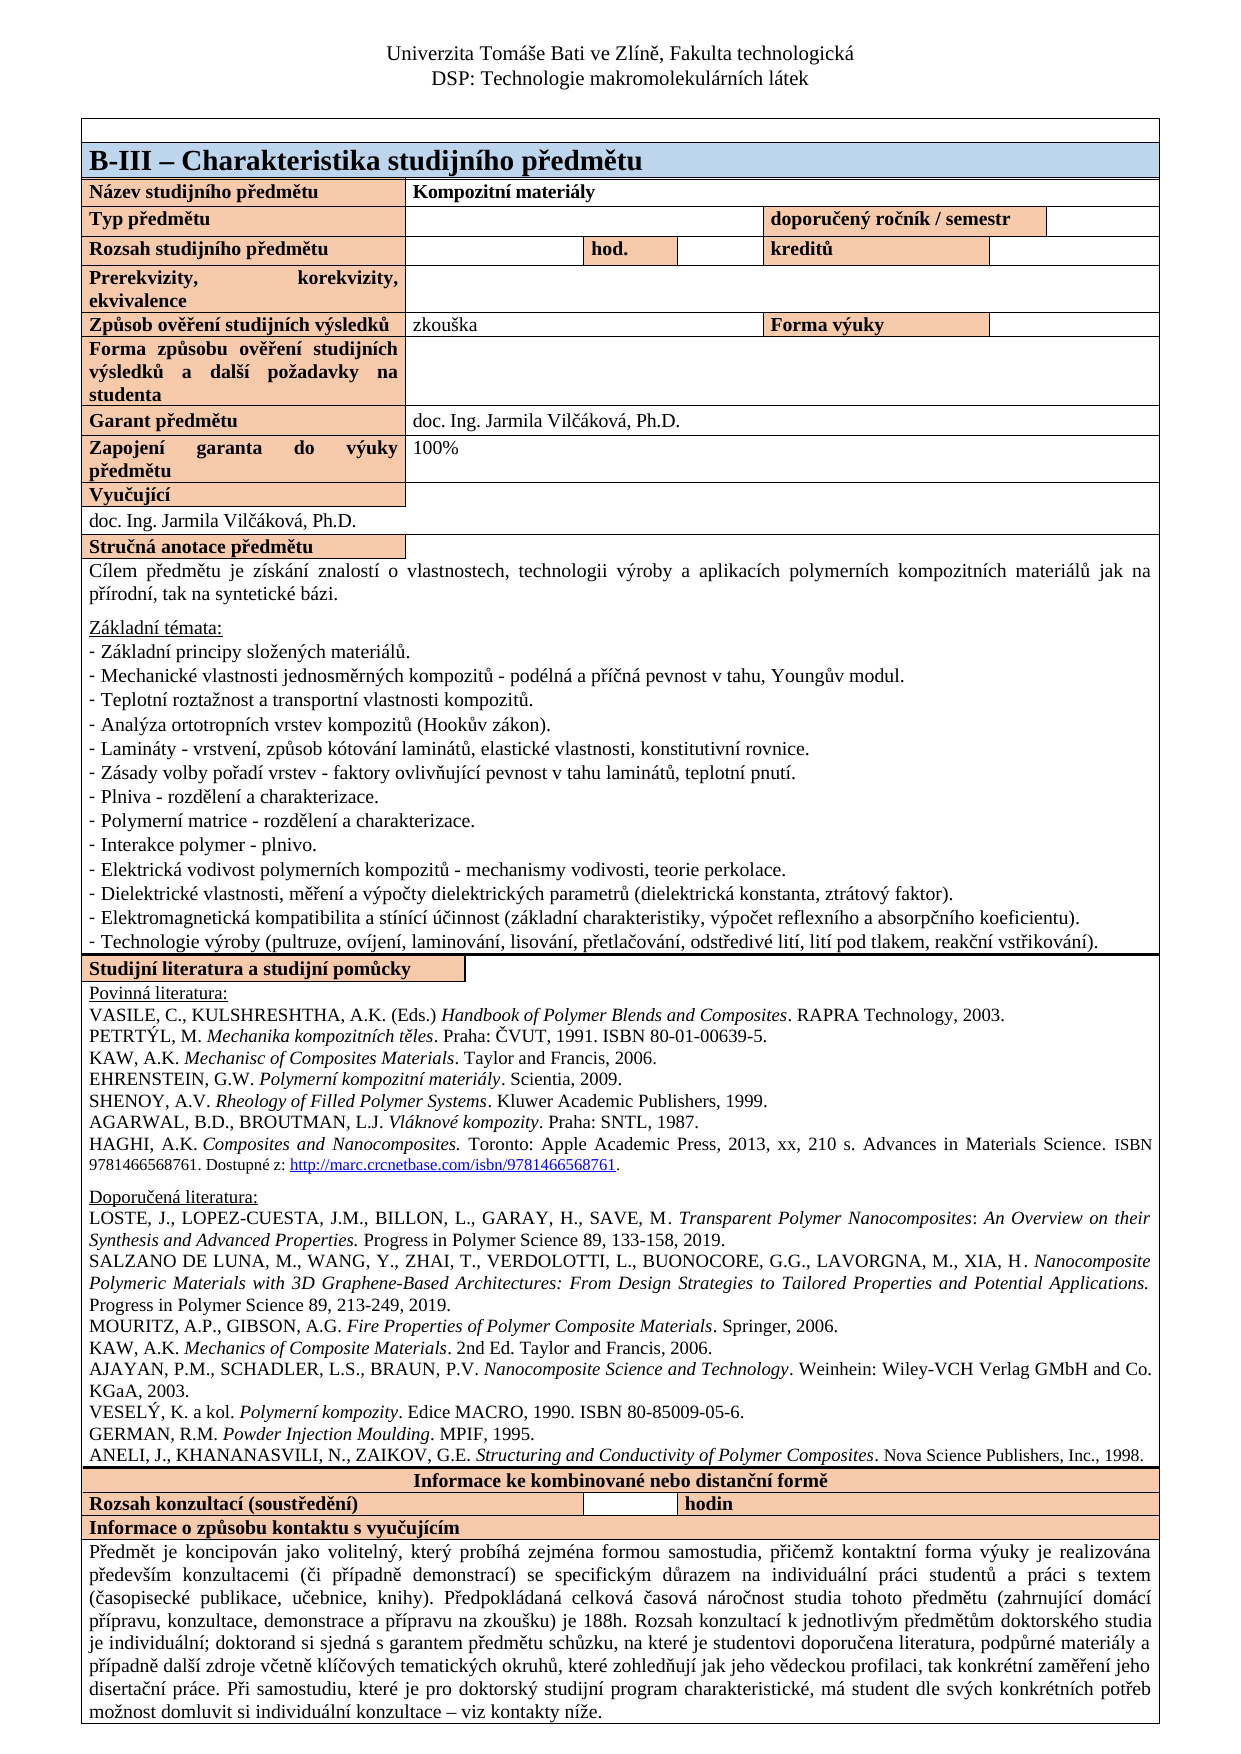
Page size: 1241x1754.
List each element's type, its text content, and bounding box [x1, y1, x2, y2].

table_cell 100% [406, 436, 1159, 482]
table_cell zkouška [406, 313, 763, 336]
table_cell [584, 1493, 677, 1515]
table_cell doporučený ročník / semestr [764, 207, 1046, 236]
table_cell Způsob ověření studijních výsledků [82, 313, 405, 336]
table_cell [406, 237, 583, 265]
table_cell [406, 535, 1159, 558]
table_cell [406, 266, 1159, 312]
table_cell [406, 483, 1159, 506]
table_cell Forma způsobu ověření studijních výsledků a další požadavky na studenta [82, 337, 405, 405]
table_cell hod. [584, 237, 677, 265]
table_cell doc. Ing. Jarmila Vilčáková, Ph.D. [406, 406, 1159, 435]
table_cell doc. Ing. Jarmila Vilčáková, Ph.D. [82, 506, 1159, 534]
table_cell Cílem předmětu je získání znalostí o vlastnostech, technologii výroby a aplikacích polymerních kompozitních materiálů jak na přírodní, tak na syntetické bázi. Základní témata: Základní principy složených materiálů. Mechanické vlastnosti jednosměrných kompozitů - podélná a příčná pevnost v tahu, Youngův modul. Teplotní roztažnost a transportní vlastnosti kompozitů. Analýza ortotropních vrstev kompozitů (Hookův zákon). Lamináty - vrstvení, způsob kótování laminátů, elastické vlastnosti, konstitutivní rovnice. Zásady volby pořadí vrstev - faktory ovlivňující pevnost v tahu laminátů, teplotní pnutí. Plniva - rozdělení a charakterizace. Polymerní matrice - rozdělení a charakterizace. Interakce polymer - plnivo. Elektrická vodivost polymerních kompozitů - mechanismy vodivosti, teorie perkolace. Dielektrické vlastnosti, měření a výpočty dielektrických parametrů (dielektrická konstanta, ztrátový faktor). Elektromagnetická kompatibilita a stínící účinnost (základní charakteristiky, výpočet reflexního a absorpčního koeficientu). Technologie výroby (pultruze, ovíjení, laminování, lisování, přetlačování, odstředivé lití, lití pod tlakem, reakční vstřikování). [82, 558, 1159, 953]
table_cell hodin [678, 1493, 1159, 1515]
table_cell Vyučující [82, 483, 405, 506]
table_cell Garant předmětu [82, 406, 405, 435]
table_cell Povinná literatura: Vasile, C., Kulshreshtha, A.K. (Eds.) Handbook of Polymer Blends and Composites. RAPRA Technology, 2003. Petrtýl, M. Mechanika kompozitních těles. Praha: ČVUT, 1991. ISBN 80-01-00639-5. Kaw, A.K. Mechanisc of Composites Materials. Taylor and Francis, 2006. Ehrenstein, G.W. Polymerní kompozitní materiály. Scientia, 2009. Shenoy, A.V. Rheology of Filled Polymer Systems. Kluwer Academic Publishers, 1999. Agarwal, B.D., Broutman, L.J. Vláknové kompozity. Praha: SNTL, 1987. HAGHI, A.K. Composites and Nanocomposites. Toronto: Apple Academic Press, 2013, xx, 210 s. Advances in Materials Science. ISBN 9781466568761. Dostupné z: http://marc.crcnetbase.com/isbn/9781466568761. Doporučená literatura: Loste, J., Lopez-Cuesta, J.M., Billon, L., Garay, H., Save, M. Transparent Polymer Nanocomposites: An Overview on their Synthesis and Advanced Properties. Progress in Polymer Science 89, 133-158, 2019. Salzano de Luna, M., Wang, Y., Zhai, T., Verdolotti, L., Buonocore, G.G., Lavorgna, M., Xia, H. Nanocomposite Polymeric Materials with 3D Graphene-Based Architectures: From Design Strategies to Tailored Properties and Potential Applications. Progress in Polymer Science 89, 213-249, 2019. Mouritz, A.P., Gibson, A.G. Fire Properties of Polymer Composite Materials. Springer, 2006. Kaw, A.K. Mechanics of Composite Materials. 2nd Ed. Taylor and Francis, 2006. Ajayan, p.m., Schadler, l.s., Braun, p.v. Nanocomposite Science and Technology. Weinhein: Wiley-VCH Verlag GMbH and Co. KGaA, 2003. Veselý, K. a kol. Polymerní kompozity. Edice MACRO, 1990. ISBN 80-85009-05-6. German, r.m. Powder Injection Moulding. MPIF, 1995. Aneli, J., Khananasvili, n., Zaikov, G.E. Structuring and Conductivity of Polymer Composites. Nova Science Publishers, Inc., 1998. [82, 981, 1159, 1466]
table_cell Rozsah konzultací (soustředění) [82, 1493, 583, 1515]
table_cell [678, 237, 763, 265]
table_cell Informace o způsobu kontaktu s vyučujícím [82, 1516, 1159, 1539]
table_cell Informace ke kombinované nebo distanční formě [82, 1467, 1159, 1492]
table_cell [466, 956, 1159, 981]
table_cell [1047, 207, 1159, 236]
table_cell Název studijního předmětu [82, 180, 405, 206]
table_cell [406, 337, 1159, 405]
table_cell Stručná anotace předmětu [82, 535, 405, 558]
table_cell [990, 237, 1159, 265]
table_cell Typ předmětu [82, 207, 405, 236]
table_cell B-III – Charakteristika studijního předmětu [82, 143, 1159, 177]
table_cell [990, 313, 1159, 336]
table_cell Prerekvizity, korekvizity, ekvivalence [82, 266, 405, 312]
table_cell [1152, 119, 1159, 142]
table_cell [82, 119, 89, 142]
table_cell Rozsah studijního předmětu [82, 237, 405, 265]
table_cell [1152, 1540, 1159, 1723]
table_cell Zapojení garanta do výuky předmětu [82, 436, 405, 482]
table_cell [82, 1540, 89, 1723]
table_cell Studijní literatura a studijní pomůcky [82, 956, 464, 981]
table_cell Kompozitní materiály [406, 180, 1159, 206]
table_cell [406, 207, 763, 236]
table_cell Forma výuky [764, 313, 989, 336]
table_cell kreditů [764, 237, 989, 265]
